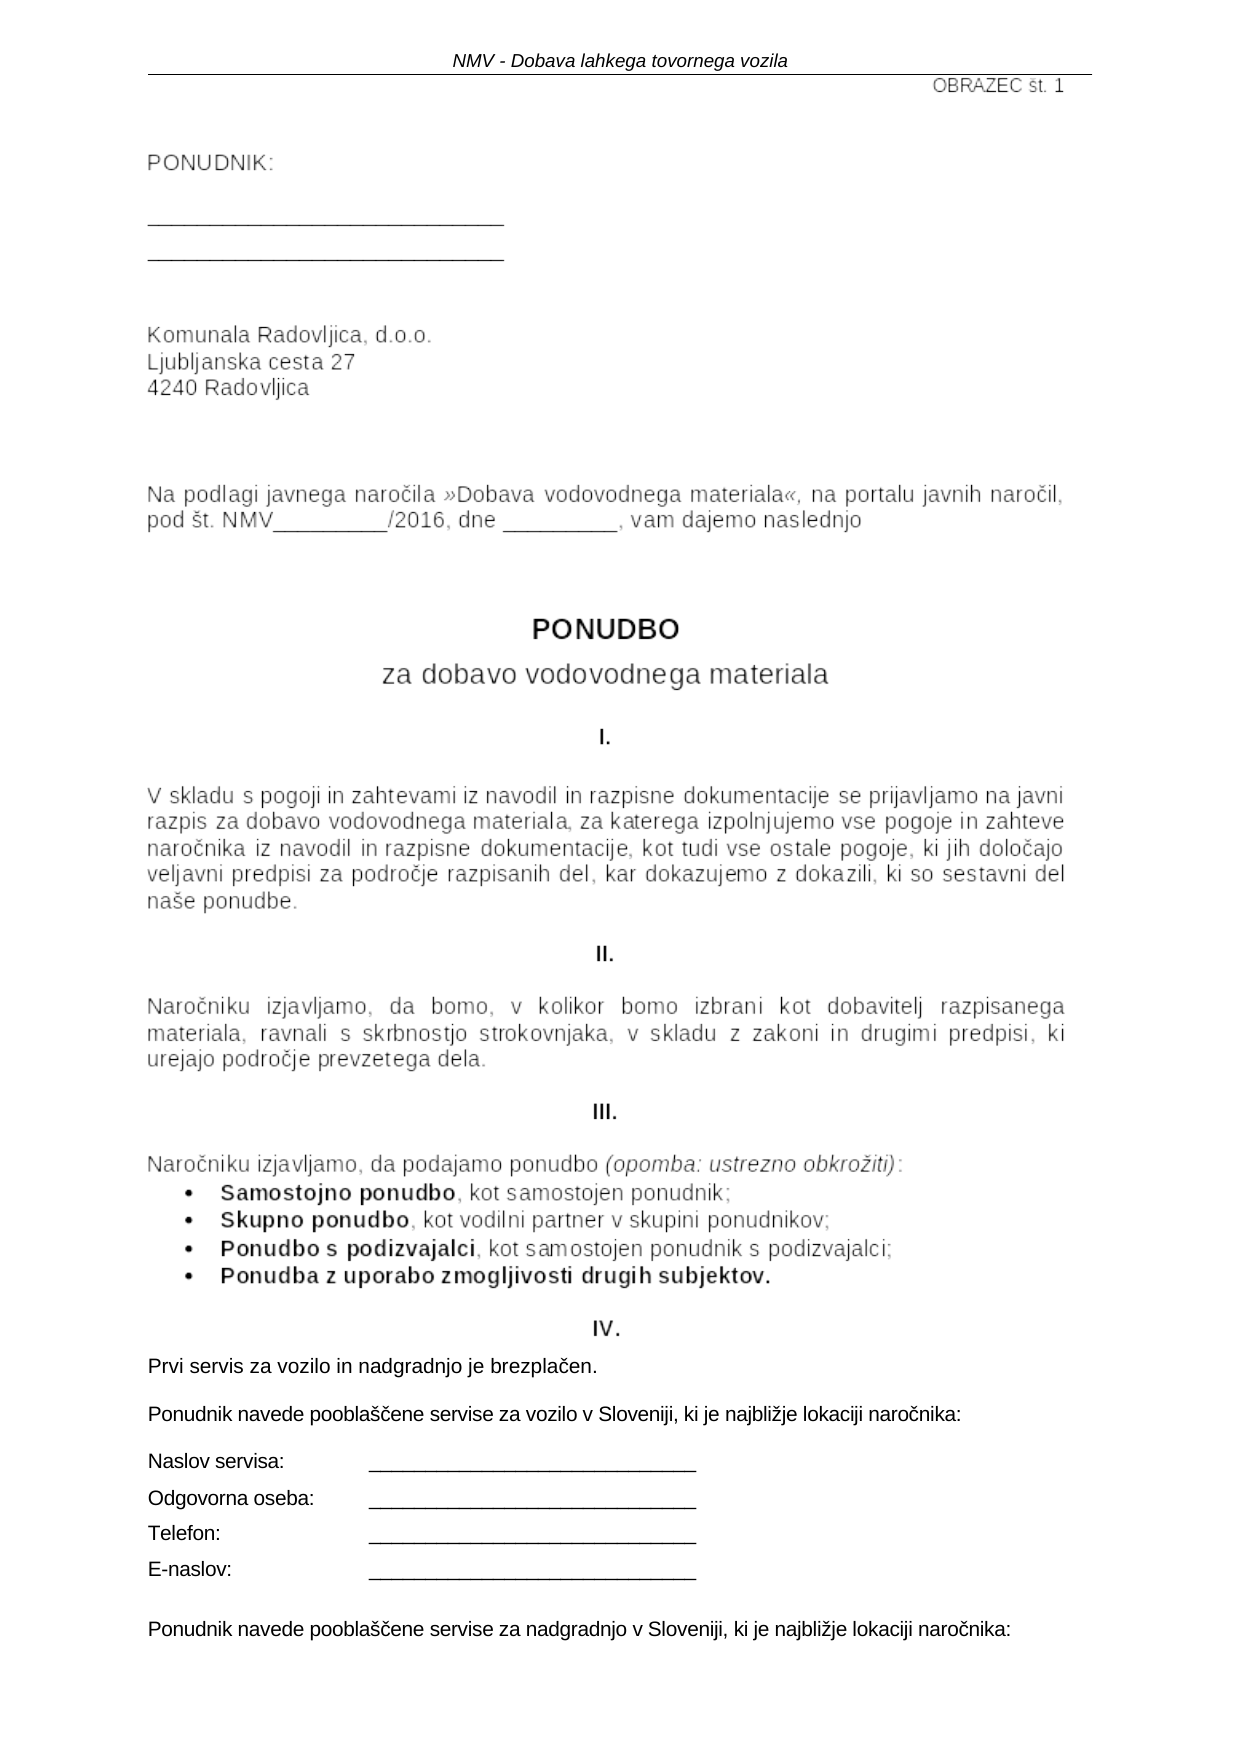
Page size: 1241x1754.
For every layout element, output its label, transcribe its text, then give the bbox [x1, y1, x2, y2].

text Naslov servisa: _____________________________ [148, 1449, 1092, 1473]
text Ponudnik navede pooblaščene servise za nadgradnjo v Sloveniji, ki je najbližje lokaciji naročnika: [148, 1617, 1092, 1641]
text E-naslov: _____________________________ [148, 1557, 1092, 1581]
text Odgovorna oseba: _____________________________ [148, 1485, 1092, 1509]
text Telefon: _____________________________ [148, 1521, 1092, 1545]
text Ponudnik navede pooblaščene servise za vozilo v Sloveniji, ki je najbližje lokaciji naročnika: [148, 1401, 1092, 1425]
text Prvi servis za vozilo in nadgradnjo je brezplačen. [148, 1353, 1092, 1377]
